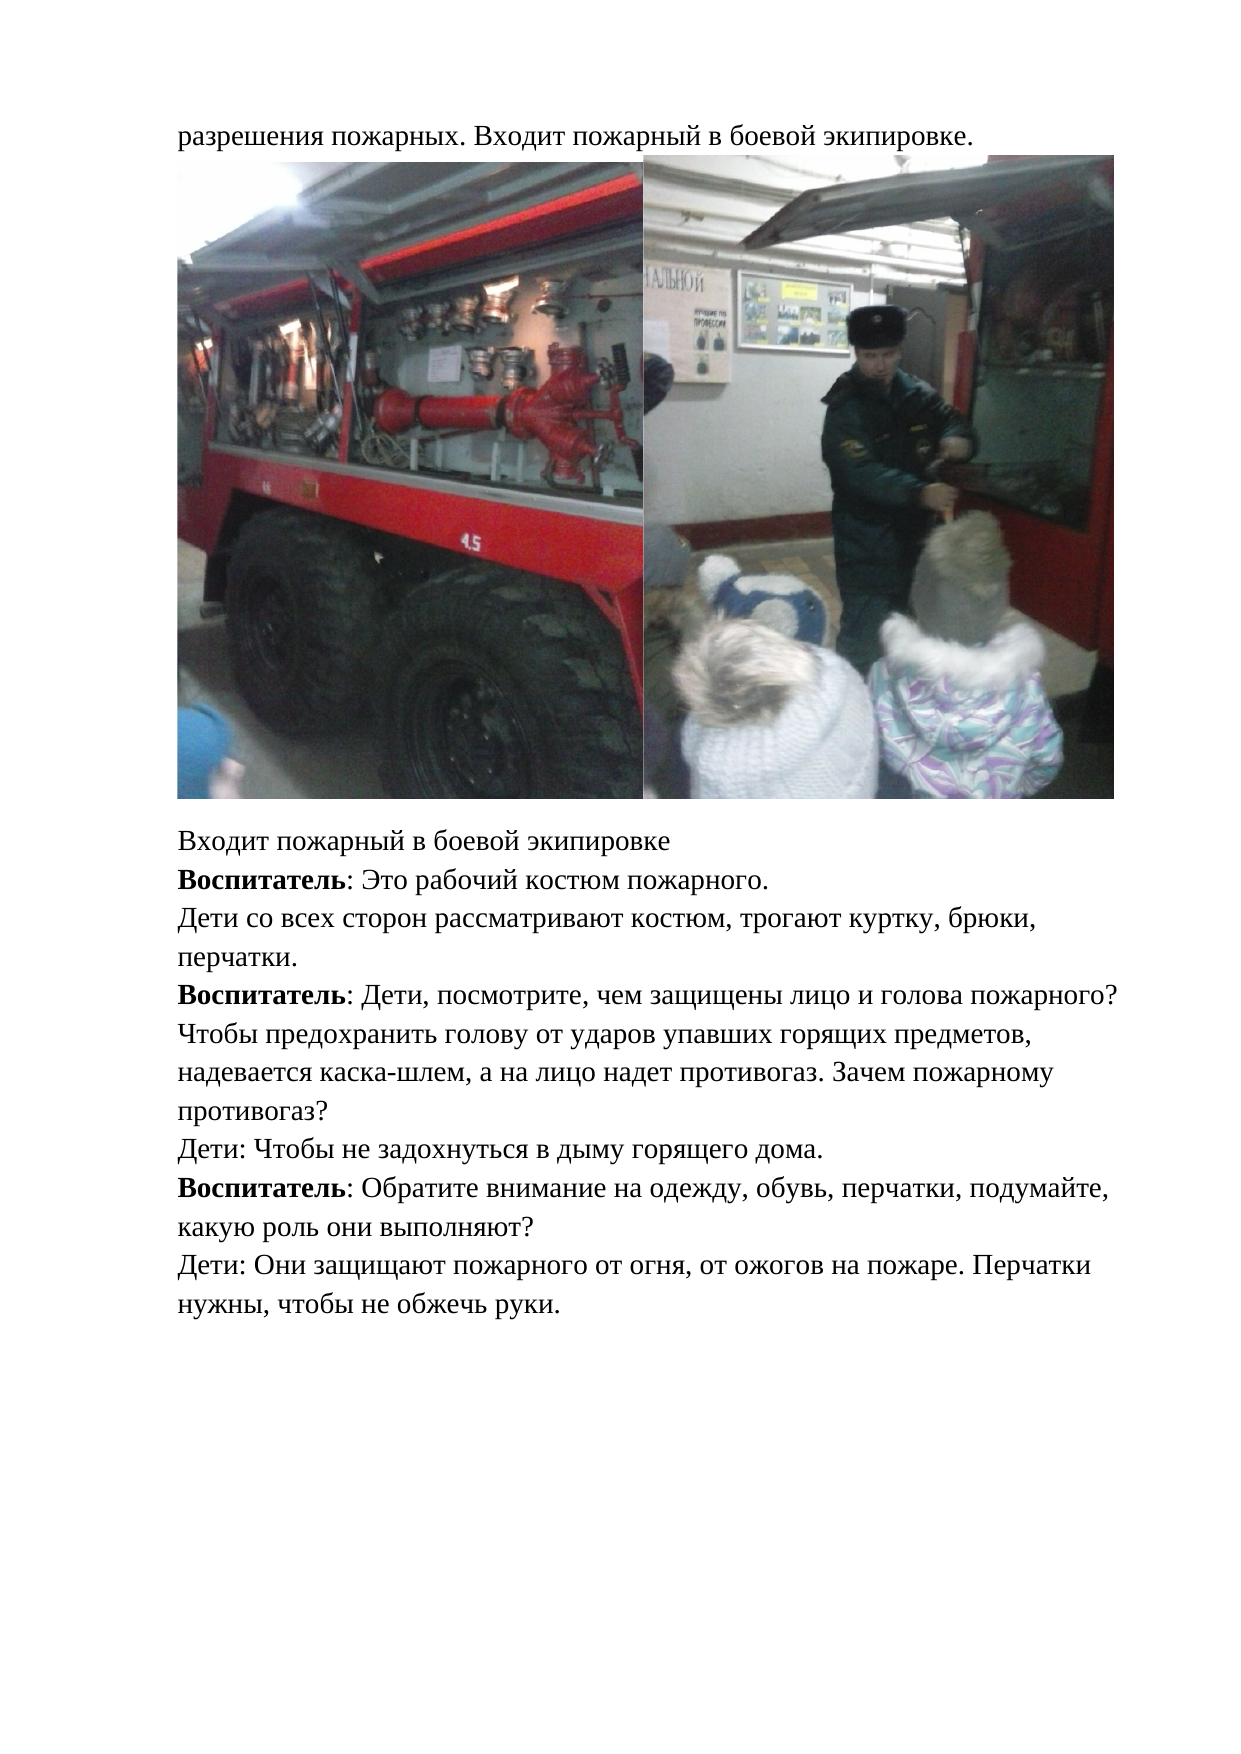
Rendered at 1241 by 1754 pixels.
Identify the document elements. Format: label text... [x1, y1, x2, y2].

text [177, 118, 1152, 798]
text Входит пожарный в боевой экипировке Воспитатель: Это рабочий костюм пожарного. Дети со всех сторон рассматривают костюм, трогают куртку, брюки, перчатки. Воспитатель: Дети, посмотрите, чем защищены лицо и голова пожарного? Чтобы предохранить голову от ударов упавших горящих предметов, надевается каска-шлем, а на лицо надет противогаз. Зачем пожарному противогаз? Дети: Чтобы не задохнуться в дыму горящего дома. Воспитатель: Обратите внимание на одежду, обувь, перчатки, подумайте, какую роль они выполняют? Дети: Они защищают пожарного от огня, от ожогов на пожаре. Перчатки нужны, чтобы не обжечь руки. [177, 823, 1152, 1352]
picture [177, 155, 1114, 799]
